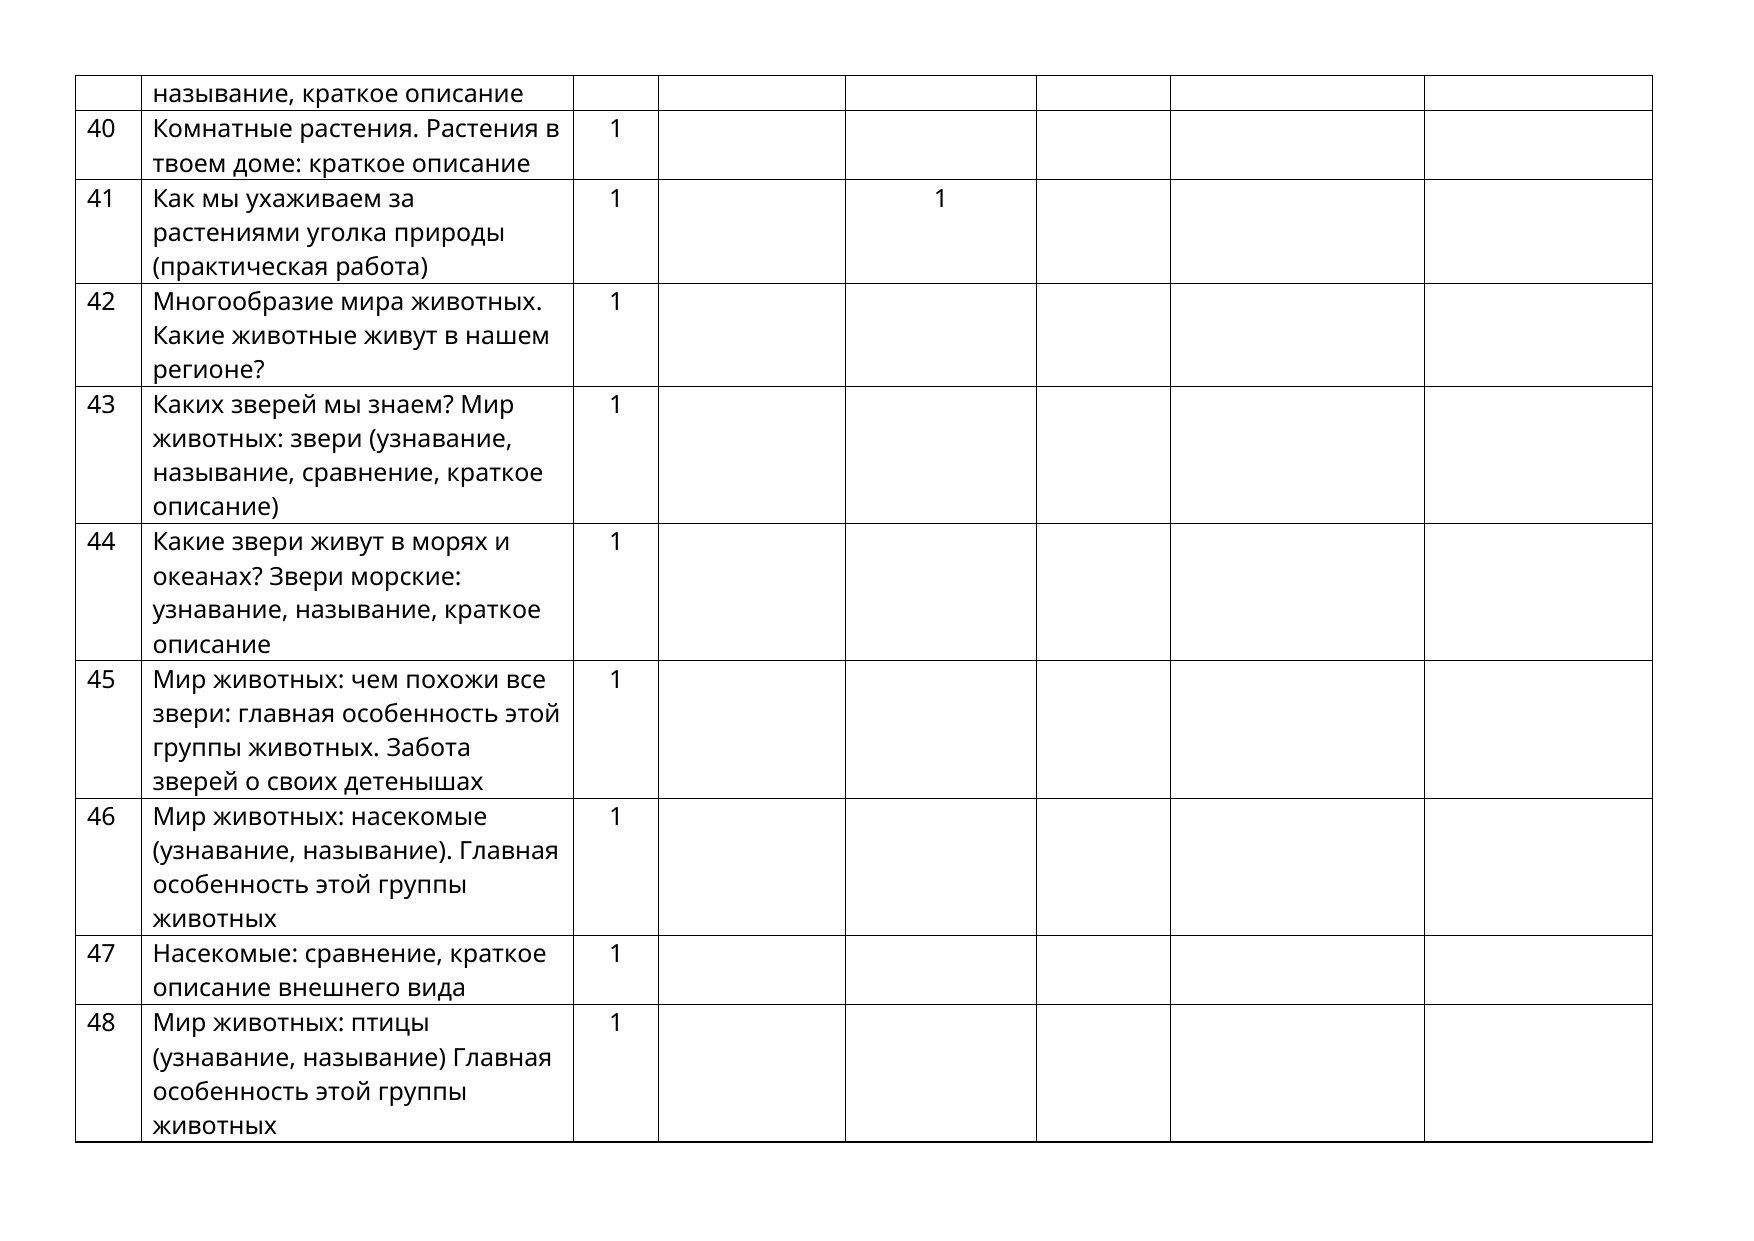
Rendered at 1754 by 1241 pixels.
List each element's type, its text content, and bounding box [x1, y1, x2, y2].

table_cell [1037, 799, 1170, 935]
table_cell 40 [76, 111, 141, 179]
table_cell [846, 387, 1036, 523]
table_cell [1037, 1005, 1170, 1141]
table_cell 1 [574, 661, 658, 798]
table_cell 1 [574, 180, 658, 282]
table_cell [1171, 387, 1424, 523]
table_cell 1 [574, 76, 658, 110]
table_cell 1 [574, 1005, 658, 1141]
table_cell 44 [76, 524, 141, 660]
table_cell 41 [76, 180, 141, 282]
table_cell [659, 661, 845, 798]
table_cell [1037, 180, 1170, 282]
table_cell 1 [574, 799, 658, 935]
table_cell [1425, 76, 1652, 110]
table_cell Мир животных: птицы (узнавание, называние) Главная особенность этой группы животных [142, 1005, 573, 1141]
table_cell [846, 799, 1036, 935]
table_cell [846, 524, 1036, 660]
table_cell 48 [76, 1005, 141, 1141]
table_cell [846, 111, 1036, 179]
table_cell [1037, 284, 1170, 386]
table_cell [1171, 936, 1424, 1004]
table_cell [846, 76, 1036, 110]
table_cell 1 [574, 936, 658, 1004]
table_cell [846, 661, 1036, 798]
table_cell 1 [574, 387, 658, 523]
table_cell [1425, 936, 1652, 1004]
table_cell [1425, 661, 1652, 798]
table_cell [1171, 661, 1424, 798]
table_cell 1 [574, 284, 658, 386]
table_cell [142, 76, 573, 110]
table_cell 1 [846, 180, 1036, 282]
table_cell 43 [76, 387, 141, 523]
table_cell Многообразие мира животных. Какие животные живут в нашем регионе? [142, 284, 573, 386]
table_cell [1425, 284, 1652, 386]
table_cell [1037, 387, 1170, 523]
table_cell Насекомые: сравнение, краткое описание внешнего вида [142, 936, 573, 1004]
table_cell [659, 180, 845, 282]
table_cell Каких зверей мы знаем? Мир животных: звери (узнавание, называние, сравнение, краткое описание) [142, 387, 573, 523]
table_cell [1425, 524, 1652, 660]
table_cell 47 [76, 936, 141, 1004]
table_cell Комнатные растения. Растения в твоем доме: краткое описание [142, 111, 573, 179]
table_cell [1037, 76, 1170, 110]
table_cell [1425, 1005, 1652, 1141]
table_cell [1037, 661, 1170, 798]
table_cell [1171, 180, 1424, 282]
table_cell [659, 524, 845, 660]
table_cell 45 [76, 661, 141, 798]
table_cell [1037, 936, 1170, 1004]
table_cell [659, 284, 845, 386]
table_cell [659, 936, 845, 1004]
table_cell 1 [574, 111, 658, 179]
table_cell [846, 936, 1036, 1004]
table_cell [1425, 387, 1652, 523]
table_cell 46 [76, 799, 141, 935]
table_cell [659, 76, 845, 110]
table_cell [1425, 111, 1652, 179]
table_cell Как мы ухаживаем за растениями уголка природы (практическая работа) [142, 180, 573, 282]
table_cell [1171, 76, 1424, 110]
table_cell Какие звери живут в морях и океанах? Звери морские: узнавание, называние, краткое описание [142, 524, 573, 660]
table_cell [846, 284, 1036, 386]
table_cell [1171, 111, 1424, 179]
table_cell Мир животных: чем похожи все звери: главная особенность этой группы животных. Забота зверей о своих детенышах [142, 661, 573, 798]
table_cell [659, 387, 845, 523]
table_cell 42 [76, 284, 141, 386]
table_cell [1037, 524, 1170, 660]
table_cell [1171, 799, 1424, 935]
table_cell Мир животных: насекомые (узнавание, называние). Главная особенность этой группы животных [142, 799, 573, 935]
table_cell [1171, 524, 1424, 660]
table_cell [659, 1005, 845, 1141]
table_cell 1 [574, 524, 658, 660]
table_cell 39 [76, 76, 141, 110]
table_cell [659, 799, 845, 935]
table_cell [1037, 111, 1170, 179]
table_cell [1425, 799, 1652, 935]
table_cell [1171, 284, 1424, 386]
table_cell [1171, 1005, 1424, 1141]
table_cell [659, 111, 845, 179]
table_cell [1425, 180, 1652, 282]
table_cell [846, 1005, 1036, 1141]
